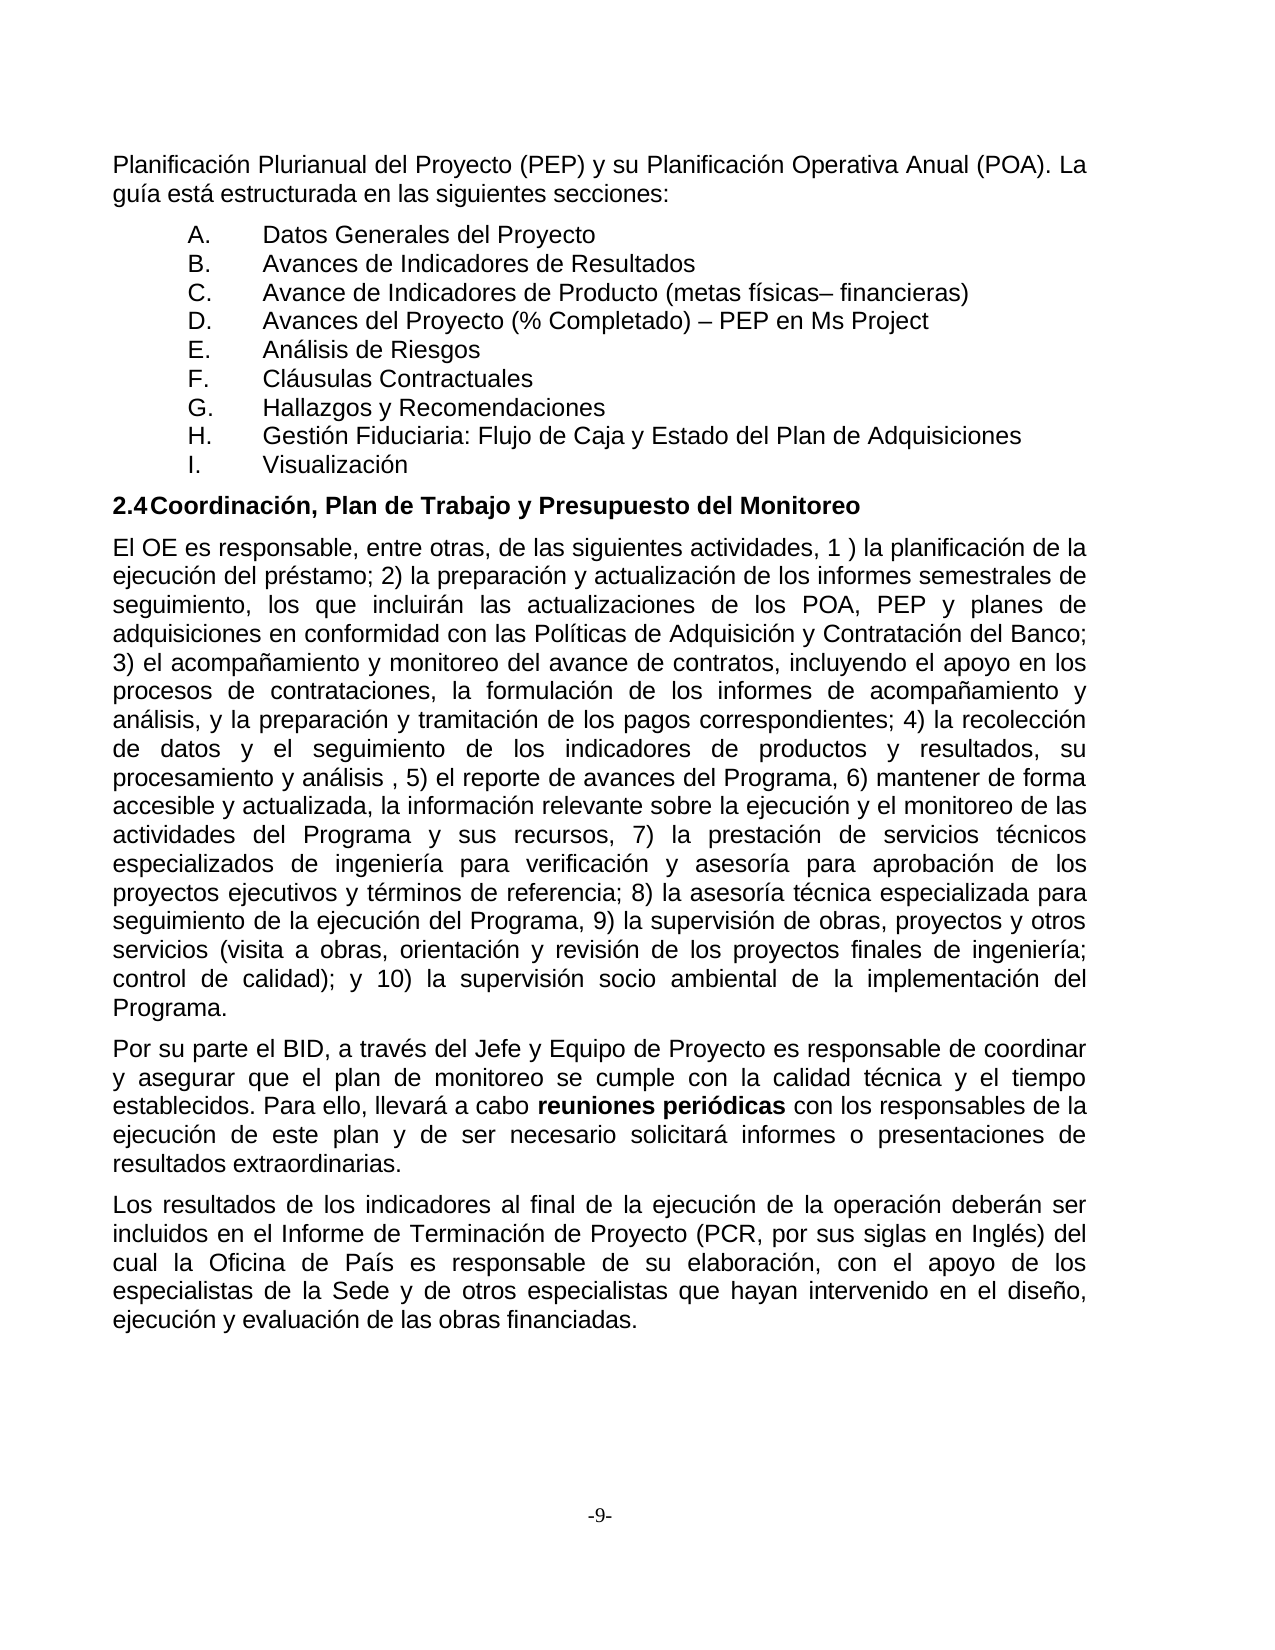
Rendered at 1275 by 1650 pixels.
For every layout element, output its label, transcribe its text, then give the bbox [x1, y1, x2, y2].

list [112, 150, 1087, 207]
text F. Cláusulas Contractuales [187, 364, 1087, 392]
text B. Avances de Indicadores de Resultados [187, 249, 1087, 277]
list El OE es responsable, entre otras, de las siguientes actividades, 1 ) la planificación de la ejecución del préstamo; 2) la preparación y actualización de los informes semestrales de seguimiento, los que incluirán las actualizaciones de los POA, PEP y planes de adquisiciones en conformidad con las Políticas de Adquisición y Contratación del Banco; 3) el acompañamiento y monitoreo del avance de contratos, incluyendo el apoyo en los procesos de contrataciones, la formulación de los informes de acompañamiento y análisis, y la preparación y tramitación de los pagos correspondientes; 4) la recolección de datos y el seguimiento de los indicadores de productos y resultados, su procesamiento y análisis , 5) el reporte de avances del Programa, 6) mantener de forma accesible y actualizada, la información relevante sobre la ejecución y el monitoreo de las actividades del Programa y sus recursos, 7) la prestación de servicios técnicos especializados de ingeniería para verificación y asesoría para aprobación de los proyectos ejecutivos y términos de referencia; 8) la asesoría técnica especializada para seguimiento de la ejecución del Programa, 9) la supervisión de obras, proyectos y otros servicios (visita a obras, orientación y revisión de los proyectos finales de ingeniería; control de calidad); y 10) la supervisión socio ambiental de la implementación del Programa. [112, 532, 1087, 1021]
list Los resultados de los indicadores al final de la ejecución de la operación deberán ser incluidos en el Informe de Terminación de Proyecto (PCR, por sus siglas en Inglés) del cual la Oficina de País es responsable de su elaboración, con el apoyo de los especialistas de la Sede y de otros especialistas que hayan intervenido en el diseño, ejecución y evaluación de las obras financiadas. [112, 1190, 1087, 1334]
text H. Gestión Fiduciaria: Flujo de Caja y Estado del Plan de Adquisiciones [187, 421, 1087, 450]
text A. Datos Generales del Proyecto [187, 220, 1087, 249]
text I. Visualización [187, 450, 1087, 479]
text C. Avance de Indicadores de Producto (metas físicas– financieras) [187, 277, 1087, 306]
list Por su parte el BID, a través del Jefe y Equipo de Proyecto es responsable de coordinar y asegurar que el plan de monitoreo se cumple con la calidad técnica y el tiempo establecidos. Para ello, llevará a cabo reuniones periódicas con los responsables de la ejecución de este plan y de ser necesario solicitará informes o presentaciones de resultados extraordinarias. [112, 1034, 1087, 1177]
text D. Avances del Proyecto (% Completado) – PEP en Ms Project [187, 306, 1087, 335]
subtitle Coordinación, Plan de Trabajo y Presupuesto del Monitoreo [112, 491, 1087, 520]
text G. Hallazgos y Recomendaciones [187, 392, 1087, 421]
text E. Análisis de Riesgos [187, 335, 1087, 364]
